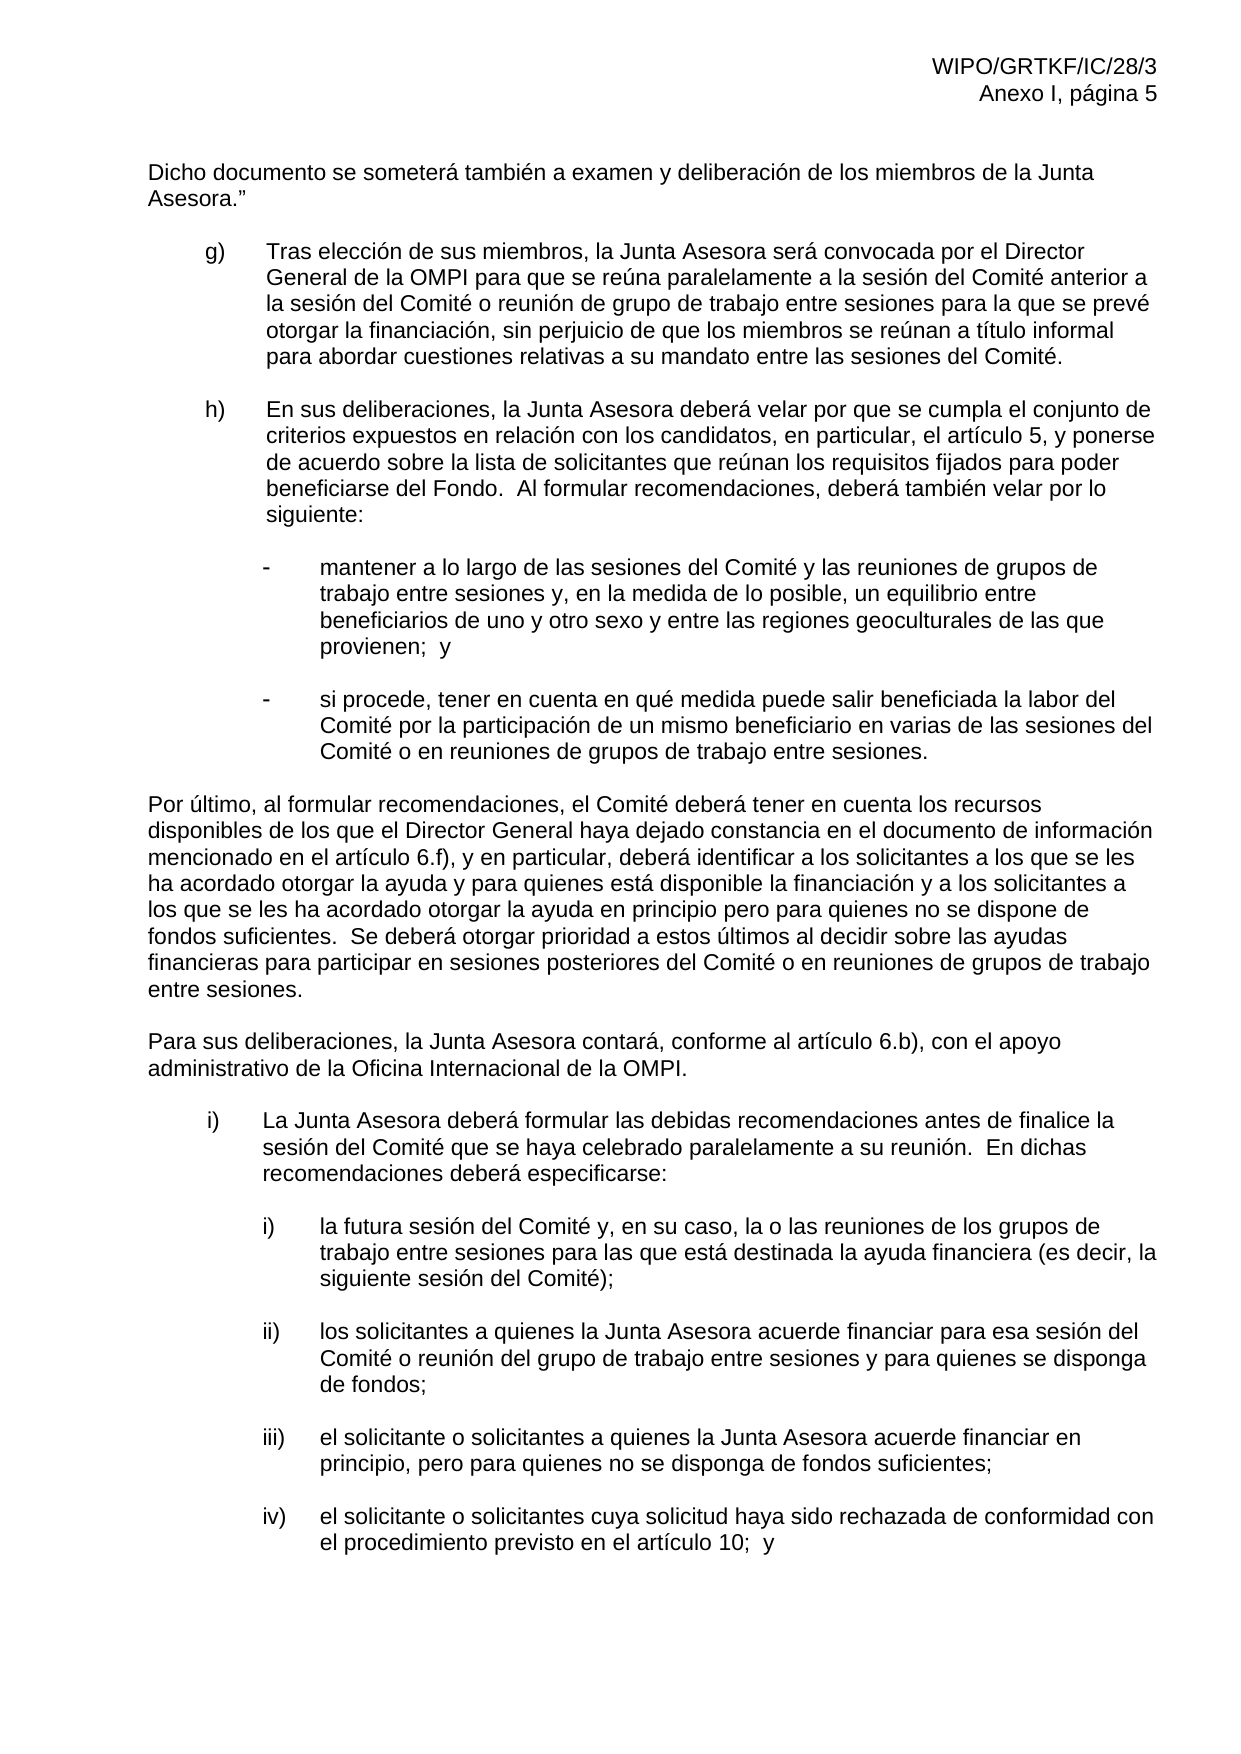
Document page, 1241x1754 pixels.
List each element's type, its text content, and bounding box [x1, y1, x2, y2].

text Para sus deliberaciones, la Junta Asesora contará, conforme al artículo 6.b), con el apoyo administrativo de la Oficina Internacional de la OMPI. [148, 1028, 1157, 1081]
text h) En sus deliberaciones, la Junta Asesora deberá velar por que se cumpla el conjunto de criterios expuestos en relación con los candidatos, en particular, el artículo 5, y ponerse de acuerdo sobre la lista de solicitantes que reúnan los requisitos fijados para poder beneficiarse del Fondo. Al formular recomendaciones, deberá también velar por lo siguiente: [205, 396, 1157, 527]
list los solicitantes a quienes la Junta Asesora acuerde financiar para esa sesión del Comité o reunión del grupo de trabajo entre sesiones y para quienes se disponga de fondos; [262, 1318, 1157, 1397]
list el solicitante o solicitantes cuya solicitud haya sido rechazada de conformidad con el procedimiento previsto en el artículo 10; y [262, 1503, 1157, 1555]
list el solicitante o solicitantes a quienes la Junta Asesora acuerde financiar en principio, pero para quienes no se disponga de fondos suficientes; [262, 1423, 1157, 1476]
list la futura sesión del Comité y, en su caso, la o las reuniones de los grupos de trabajo entre sesiones para las que está destinada la ayuda financiera (es decir, la siguiente sesión del Comité); [262, 1213, 1157, 1292]
list mantener a lo largo de las sesiones del Comité y las reuniones de grupos de trabajo entre sesiones y, en la medida de lo posible, un equilibrio entre beneficiarios de uno y otro sexo y entre las regiones geoculturales de las que provienen; y [262, 554, 1157, 659]
text Por último, al formular recomendaciones, el Comité deberá tener en cuenta los recursos disponibles de los que el Director General haya dejado constancia en el documento de información mencionado en el artículo 6.f), y en particular, deberá identificar a los solicitantes a los que se les ha acordado otorgar la ayuda y para quienes está disponible la financiación y a los solicitantes a los que se les ha acordado otorgar la ayuda en principio pero para quienes no se dispone de fondos suficientes. Se deberá otorgar prioridad a estos últimos al decidir sobre las ayudas financieras para participar en sesiones posteriores del Comité o en reuniones de grupos de trabajo entre sesiones. [148, 791, 1157, 1002]
text Dicho documento se someterá también a examen y deliberación de los miembros de la Junta Asesora.” [148, 158, 1157, 211]
text g) Tras elección de sus miembros, la Junta Asesora será convocada por el Director General de la OMPI para que se reúna paralelamente a la sesión del Comité anterior a la sesión del Comité o reunión de grupo de trabajo entre sesiones para la que se prevé otorgar la financiación, sin perjuicio de que los miembros se reúnan a título informal para abordar cuestiones relativas a su mandato entre las sesiones del Comité. [205, 238, 1157, 369]
text i) La Junta Asesora deberá formular las debidas recomendaciones antes de finalice la sesión del Comité que se haya celebrado paralelamente a su reunión. En dichas recomendaciones deberá especificarse: [207, 1107, 1157, 1186]
list si procede, tener en cuenta en qué medida puede salir beneficiada la labor del Comité por la participación de un mismo beneficiario en varias de las sesiones del Comité o en reuniones de grupos de trabajo entre sesiones. [262, 686, 1157, 765]
